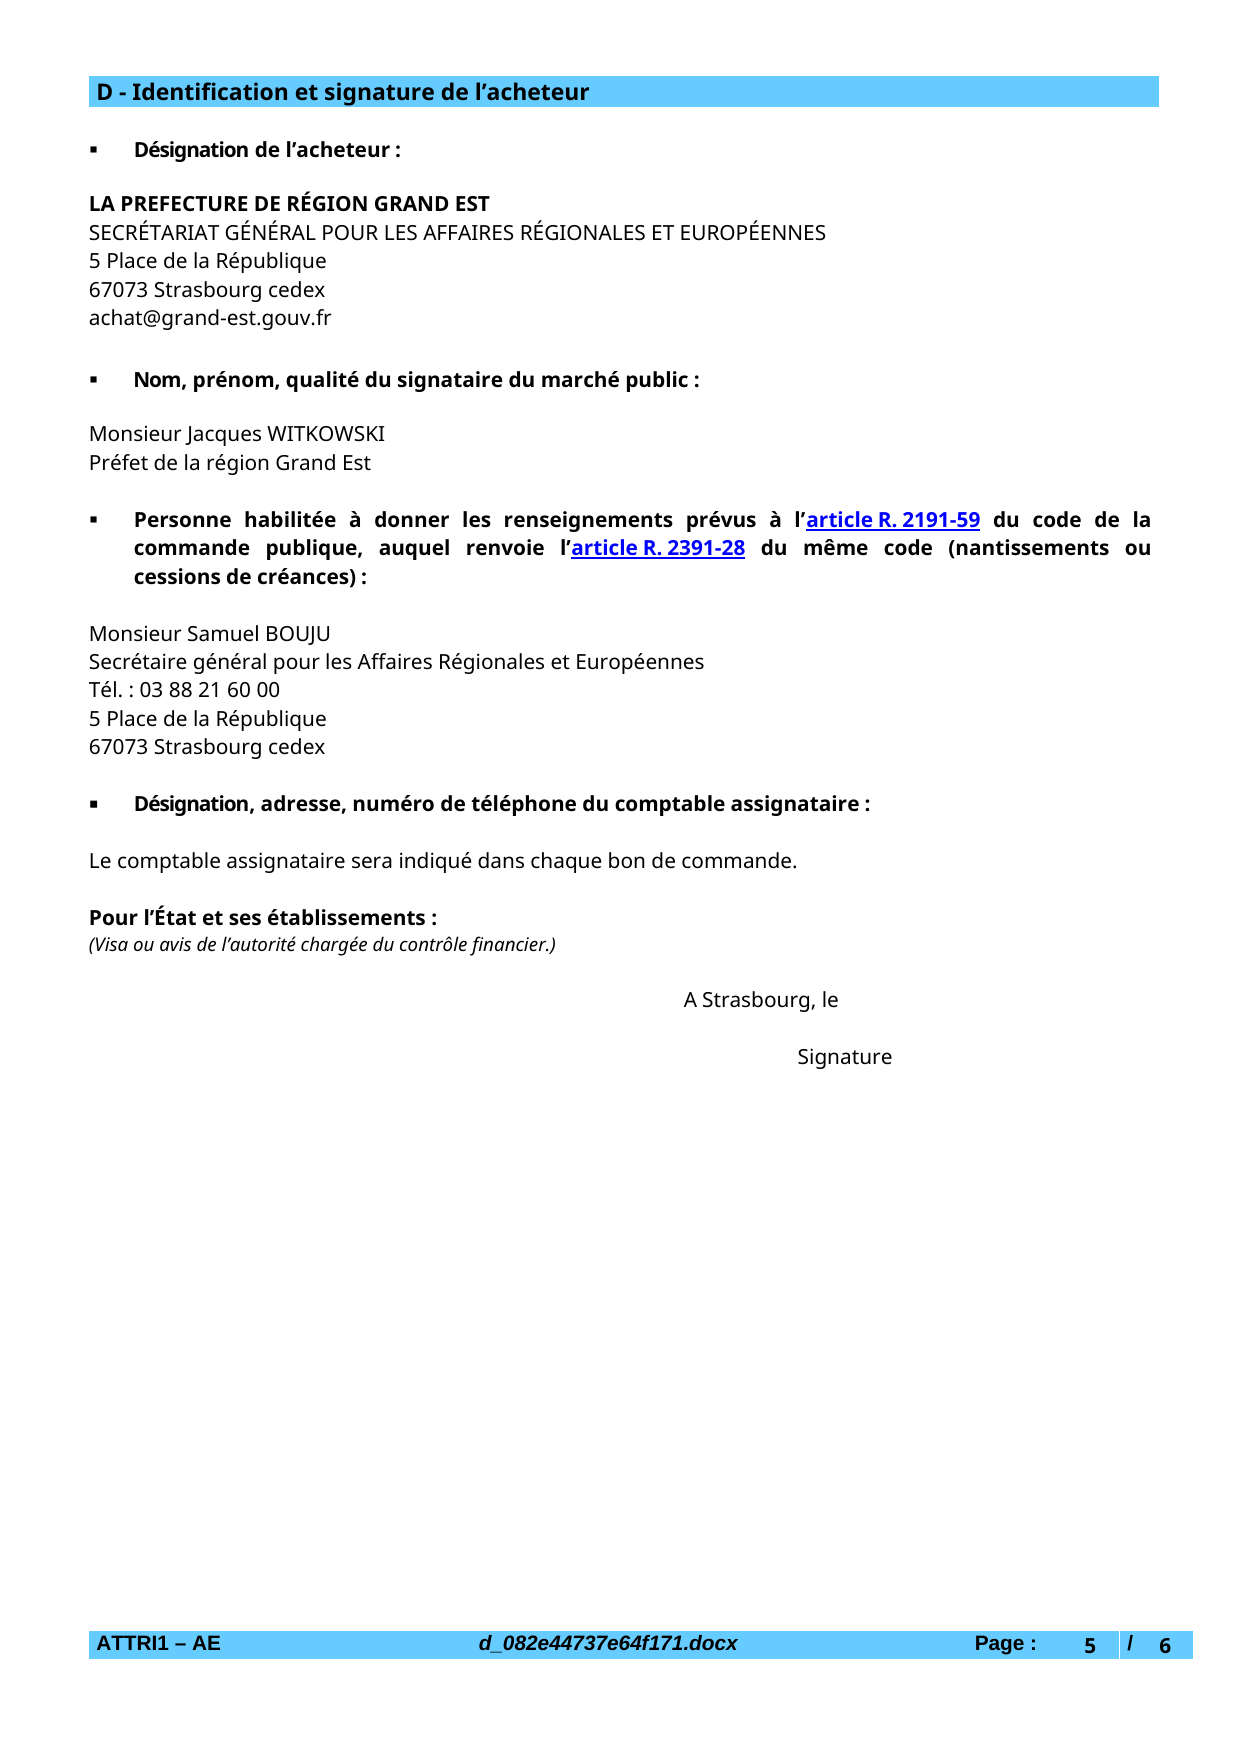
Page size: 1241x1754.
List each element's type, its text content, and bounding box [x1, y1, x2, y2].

text 5 Place de la République [89, 704, 1152, 732]
subtitle LA PREFECTURE DE RÉGION GRAND EST [89, 164, 1152, 218]
list 67073 Strasbourg cedex [89, 275, 1152, 303]
list Désignation, adresse, numéro de téléphone du comptable assignataire : [89, 789, 1152, 818]
text Monsieur Samuel BOUJU [89, 619, 1152, 647]
text 67073 Strasbourg cedex [89, 732, 1152, 761]
list Personne habilitée à donner les renseignements prévus à l’article R. 2191-59 du code de la commande publique, auquel renvoie l’article R. 2391-28 du même code (nantissements ou cessions de créances) : [89, 505, 1152, 590]
list 5 Place de la République [89, 246, 1152, 275]
text (Visa ou avis de l’autorité chargée du contrôle financier.) [89, 931, 1152, 957]
text A Strasbourg, le [89, 985, 1152, 1014]
text Tél. : 03 88 21 60 00 [89, 676, 1152, 704]
text Secrétaire général pour les Affaires Régionales et Européennes [89, 647, 1152, 676]
subtitle Désignation de l’acheteur : [89, 135, 1152, 164]
text Préfet de la région Grand Est [89, 448, 1152, 476]
table_header D - Identification et signature de l’acheteur [89, 76, 1159, 107]
text Le comptable assignataire sera indiqué dans chaque bon de commande. [89, 846, 1152, 874]
list Nom, prénom, qualité du signataire du marché public : [89, 366, 1152, 394]
text Signature [797, 1042, 1152, 1071]
list SECRÉTARIAT GÉNÉRAL POUR LES AFFAIRES RÉGIONALES ET EUROPÉENNES [89, 218, 1152, 246]
text Pour l’État et ses établissements : [89, 903, 1152, 931]
list achat@grand-est.gouv.fr [89, 303, 1152, 332]
text Monsieur Jacques WITKOWSKI [89, 394, 1152, 448]
